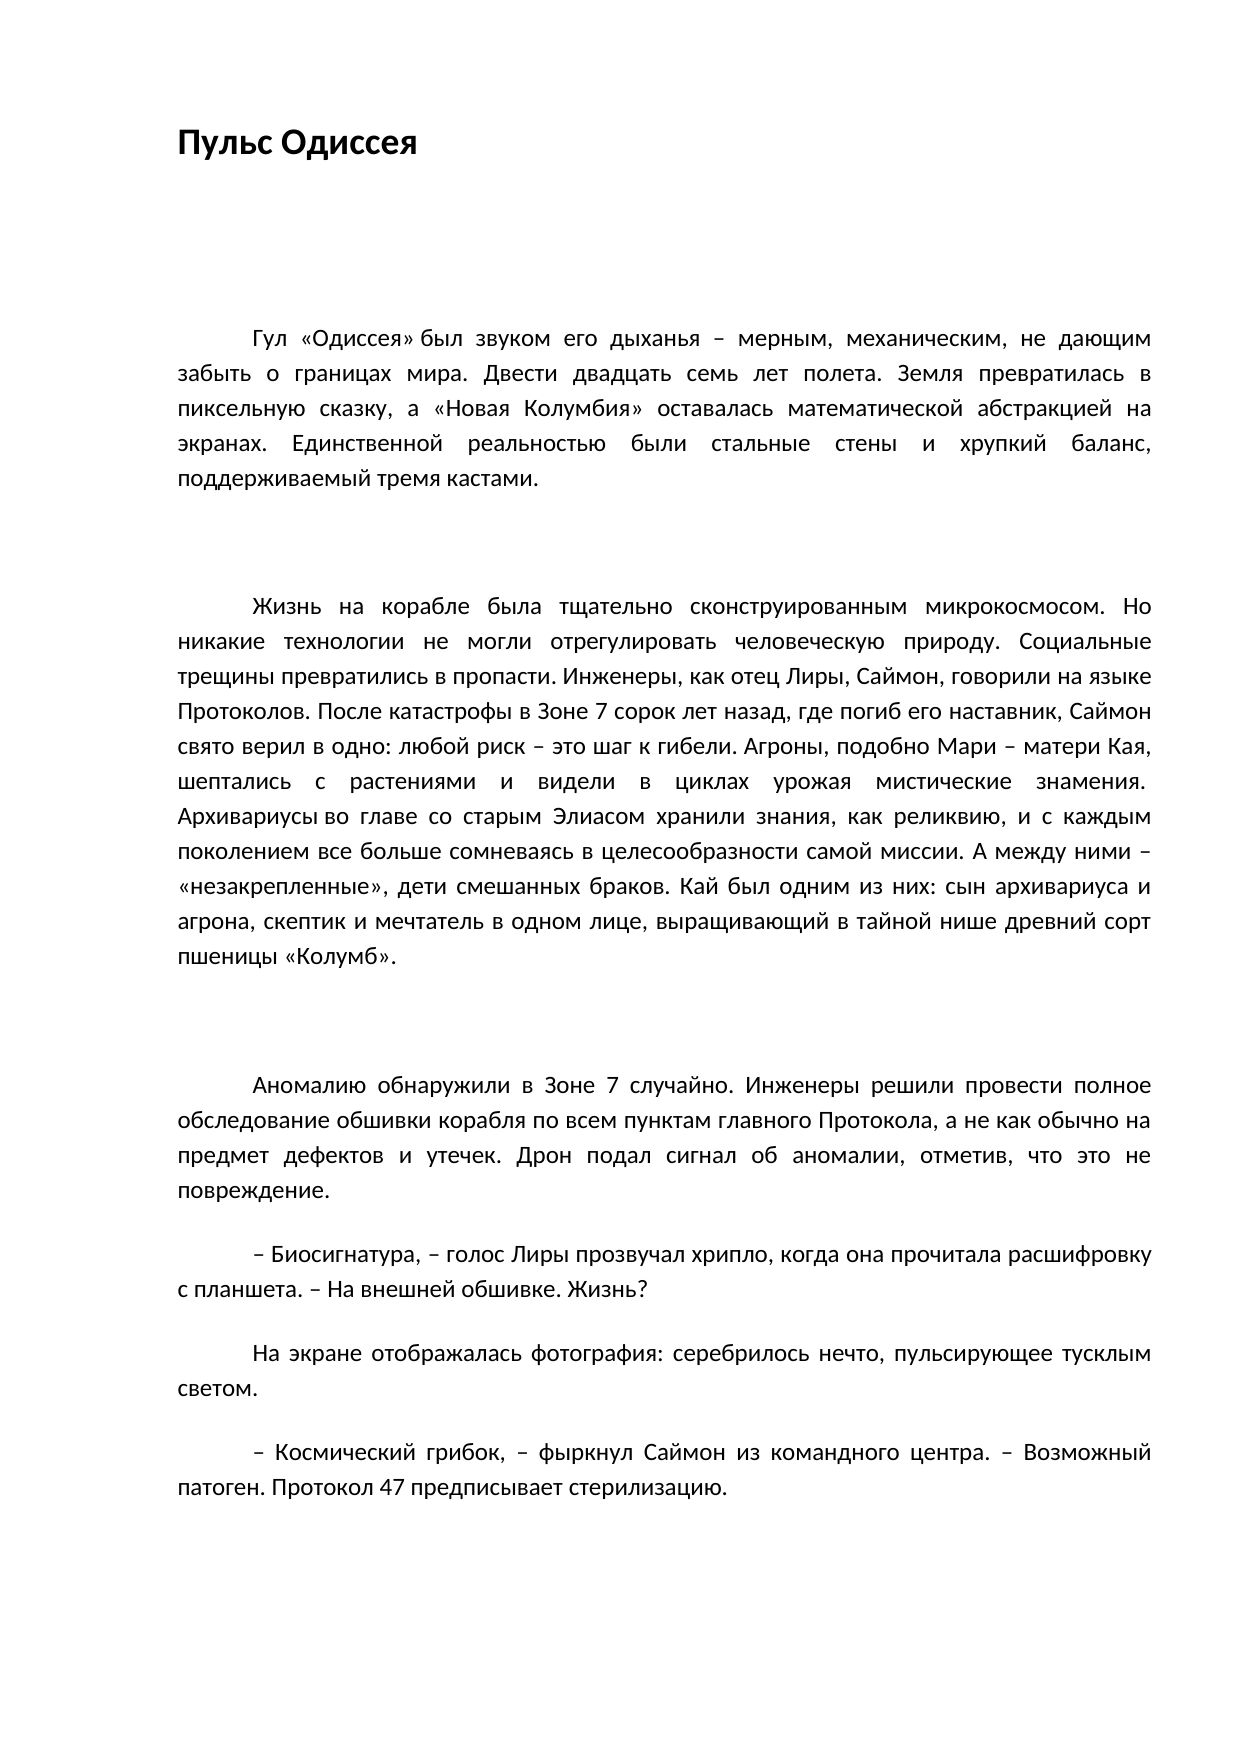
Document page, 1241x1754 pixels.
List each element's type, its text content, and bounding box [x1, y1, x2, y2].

subtitle Пульс Одиссея [177, 118, 1152, 164]
text На экране отображалась фотография: серебрилось нечто, пульсирующее тусклым светом. [177, 1337, 1152, 1403]
text Жизнь на корабле была тщательно сконструированным микрокосмосом. Но никакие технологии не могли отрегулировать человеческую природу. Социальные трещины превратились в пропасти. Инженеры, как отец Лиры, Саймон, говорили на языке Протоколов. После катастрофы в Зоне 7 сорок лет назад, где погиб его наставник, Саймон свято верил в одно: любой риск – это шаг к гибели. Агроны, подобно Мари – матери Кая, шептались с растениями и видели в циклах урожая мистические знамения. Архивариусы во главе со старым Элиасом хранили знания, как реликвию, и с каждым поколением все больше сомневаясь в целесообразности самой миссии. А между ними – «незакрепленные», дети смешанных браков. Кай был одним из них: сын архивариуса и агрона, скептик и мечтатель в одном лице, выращивающий в тайной нише древний сорт пшеницы «Колумб». [177, 590, 1152, 971]
text Аномалию обнаружили в Зоне 7 случайно. Инженеры решили провести полное обследование обшивки корабля по всем пунктам главного Протокола, а не как обычно на предмет дефектов и утечек. Дрон подал сигнал об аномалии, отметив, что это не повреждение. [177, 1069, 1152, 1204]
text – Биосигнатура, – голос Лиры прозвучал хрипло, когда она прочитала расшифровку с планшета. – На внешней обшивке. Жизнь? [177, 1238, 1152, 1303]
text – Космический грибок, – фыркнул Саймон из командного центра. – Возможный патоген. Протокол 47 предписывает стерилизацию. [177, 1436, 1152, 1502]
text Гул «Одиссея» был звуком его дыханья – мерным, механическим, не дающим забыть о границах мира. Двести двадцать семь лет полета. Земля превратилась в пиксельную сказку, а «Новая Колумбия» оставалась математической абстракцией на экранах. Единственной реальностью были стальные стены и хрупкий баланс, поддерживаемый тремя кастами. [177, 322, 1152, 493]
